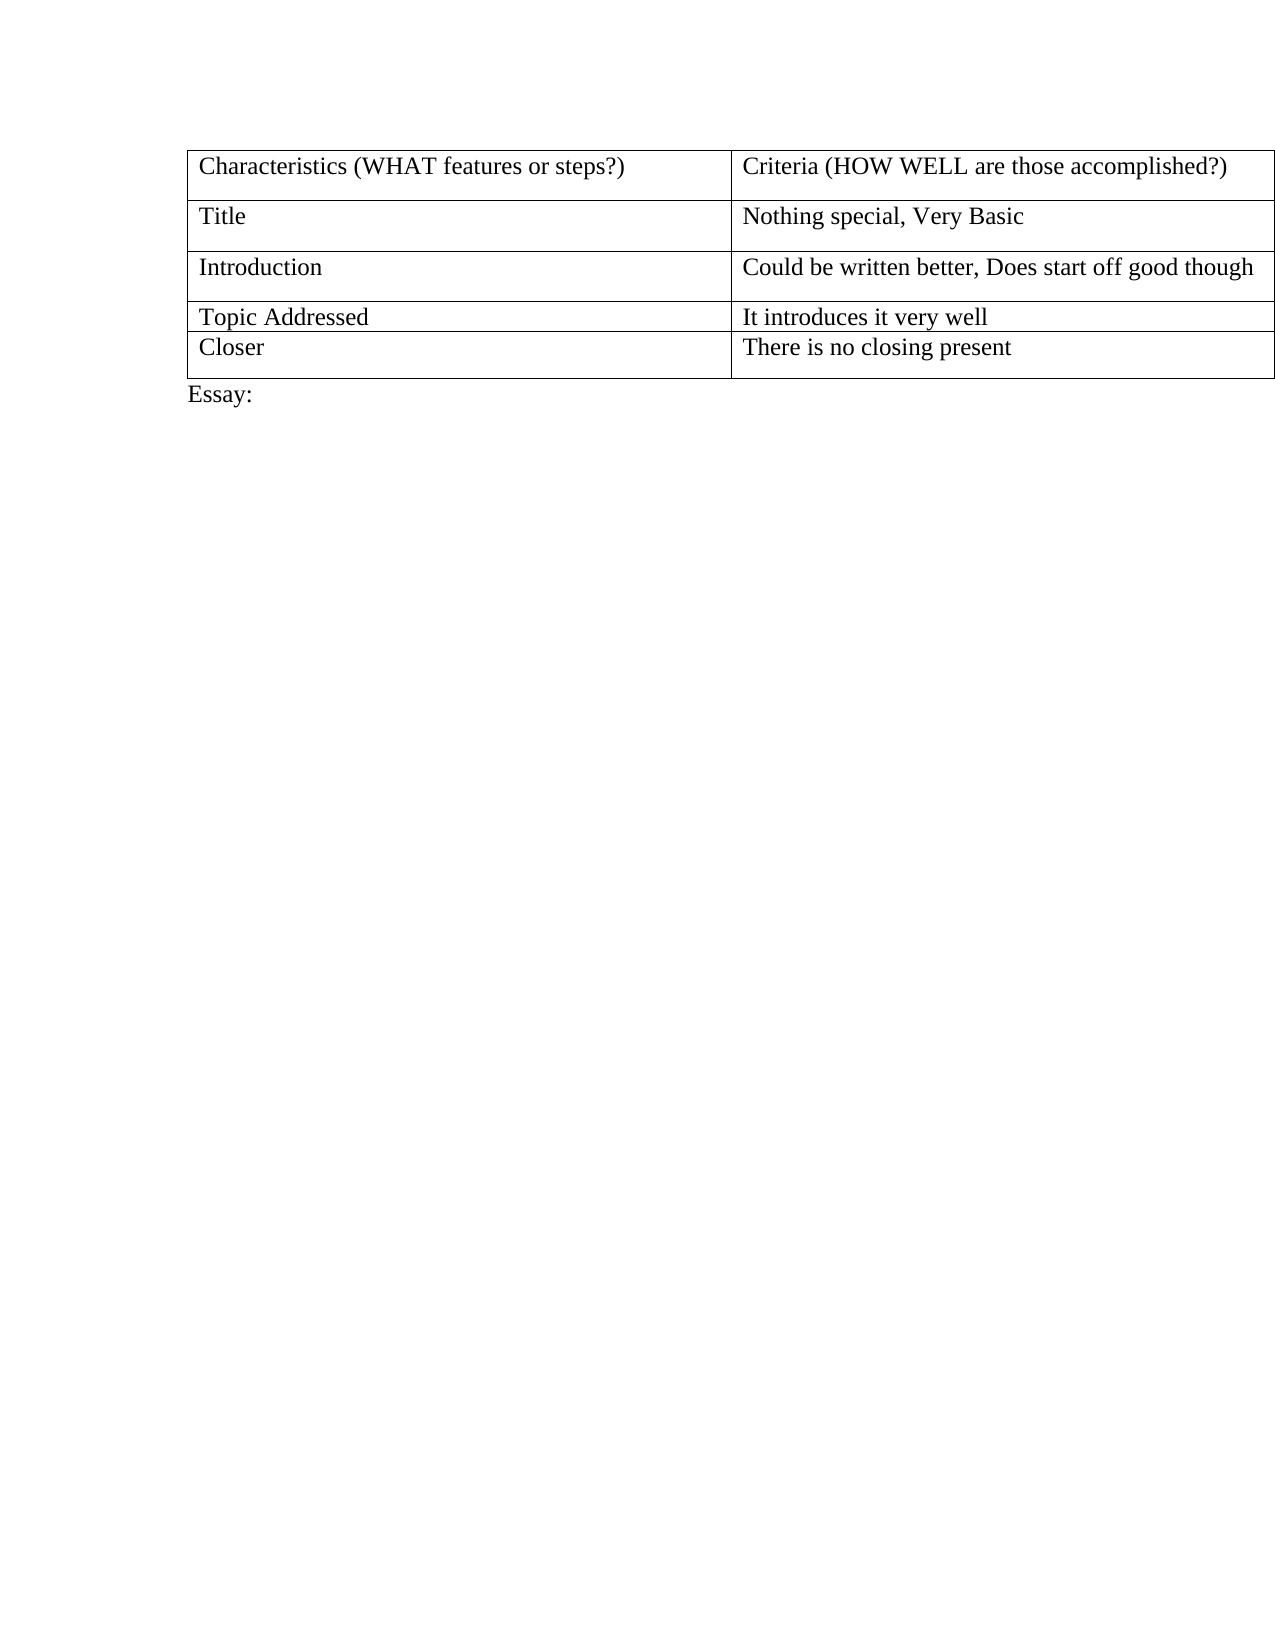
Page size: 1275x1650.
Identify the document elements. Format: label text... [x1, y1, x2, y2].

table_cell Could be written better, Does start off good though [732, 252, 1274, 301]
table_cell Nothing special, Very Basic [732, 201, 1274, 251]
table_cell Topic Addressed [188, 302, 731, 331]
table_header Criteria (HOW WELL are those accomplished?) [732, 151, 1274, 200]
text Essay: [187, 379, 1087, 408]
table_cell Introduction [188, 252, 731, 301]
table_cell It introduces it very well [732, 302, 1274, 331]
table_cell Title [188, 201, 731, 251]
table_cell Closer [188, 332, 731, 378]
table_header Characteristics (WHAT features or steps?) [188, 151, 731, 200]
table_cell There is no closing present [732, 332, 1274, 378]
